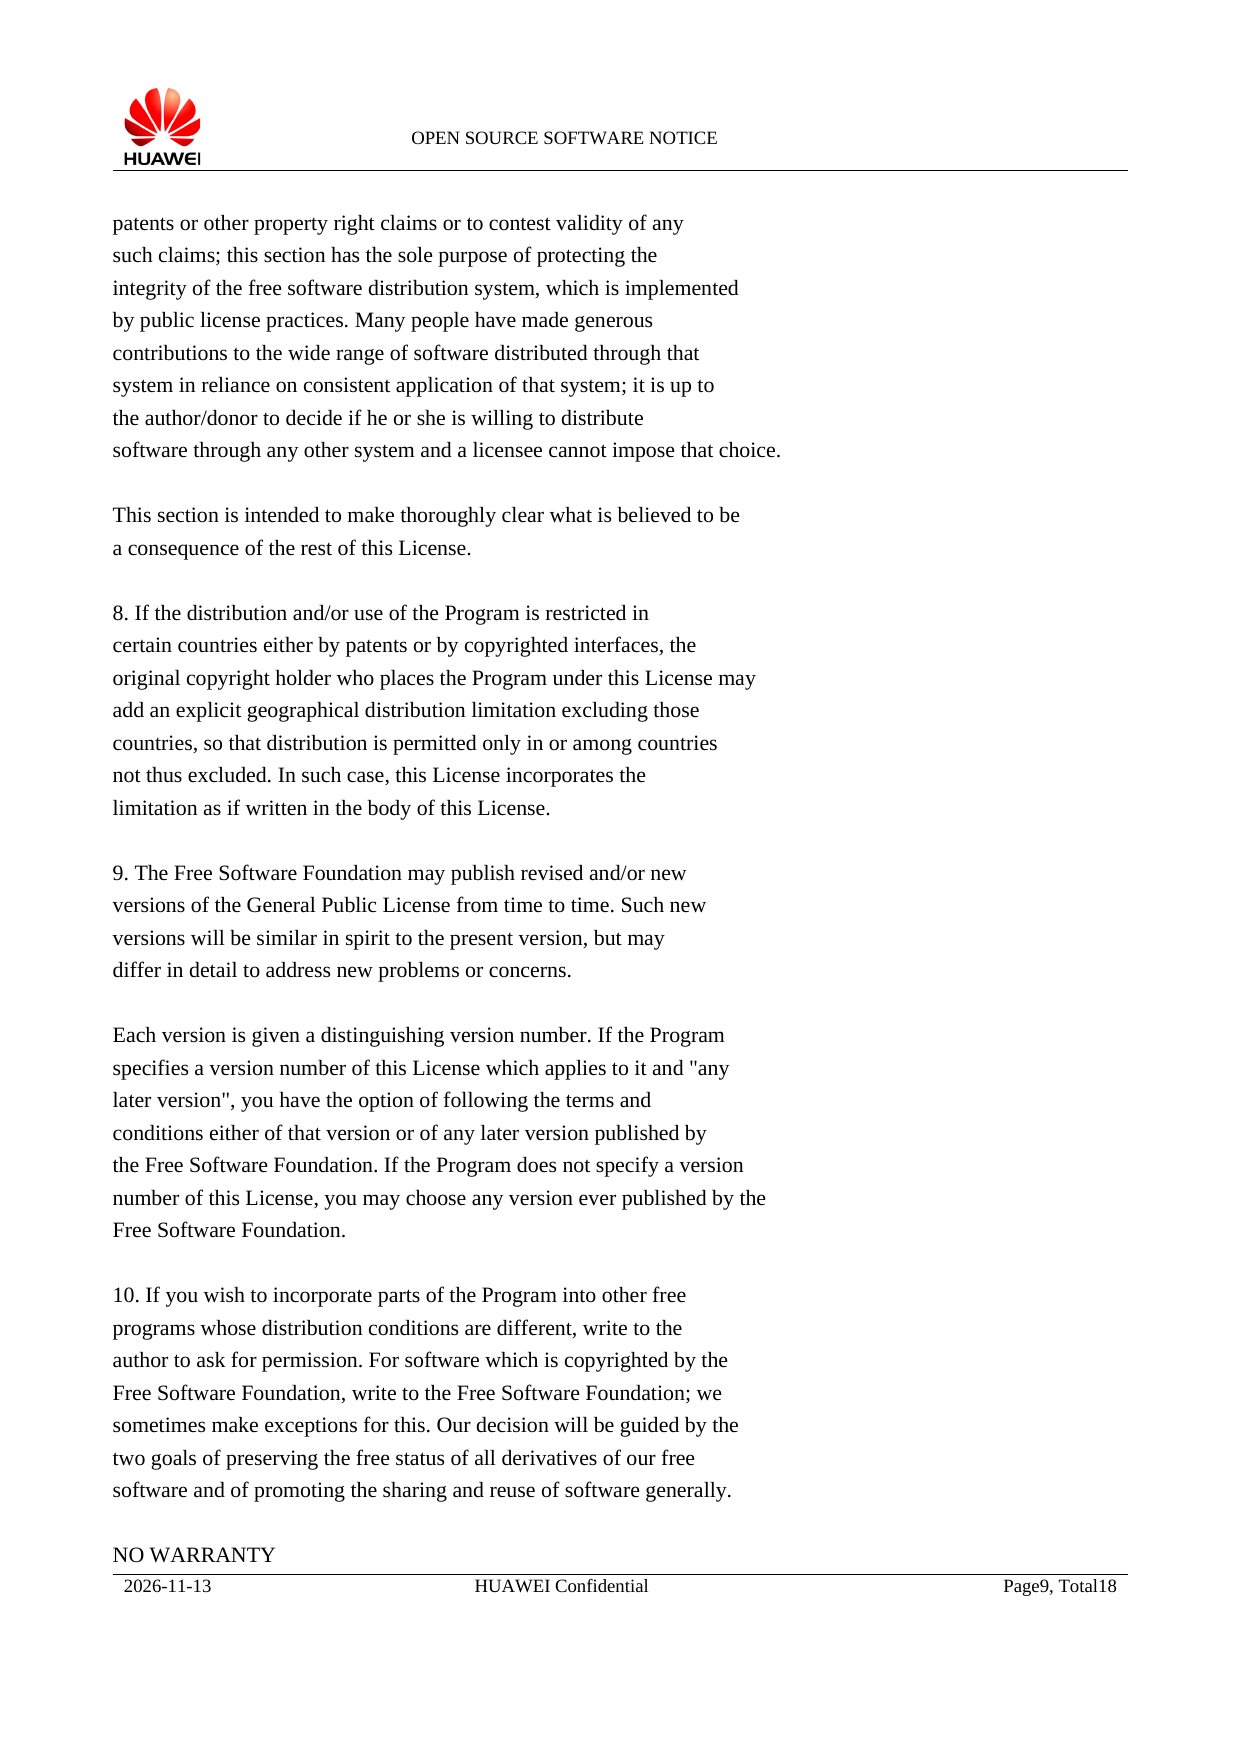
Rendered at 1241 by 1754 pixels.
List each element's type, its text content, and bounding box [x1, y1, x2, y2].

picture [124, 88, 201, 165]
